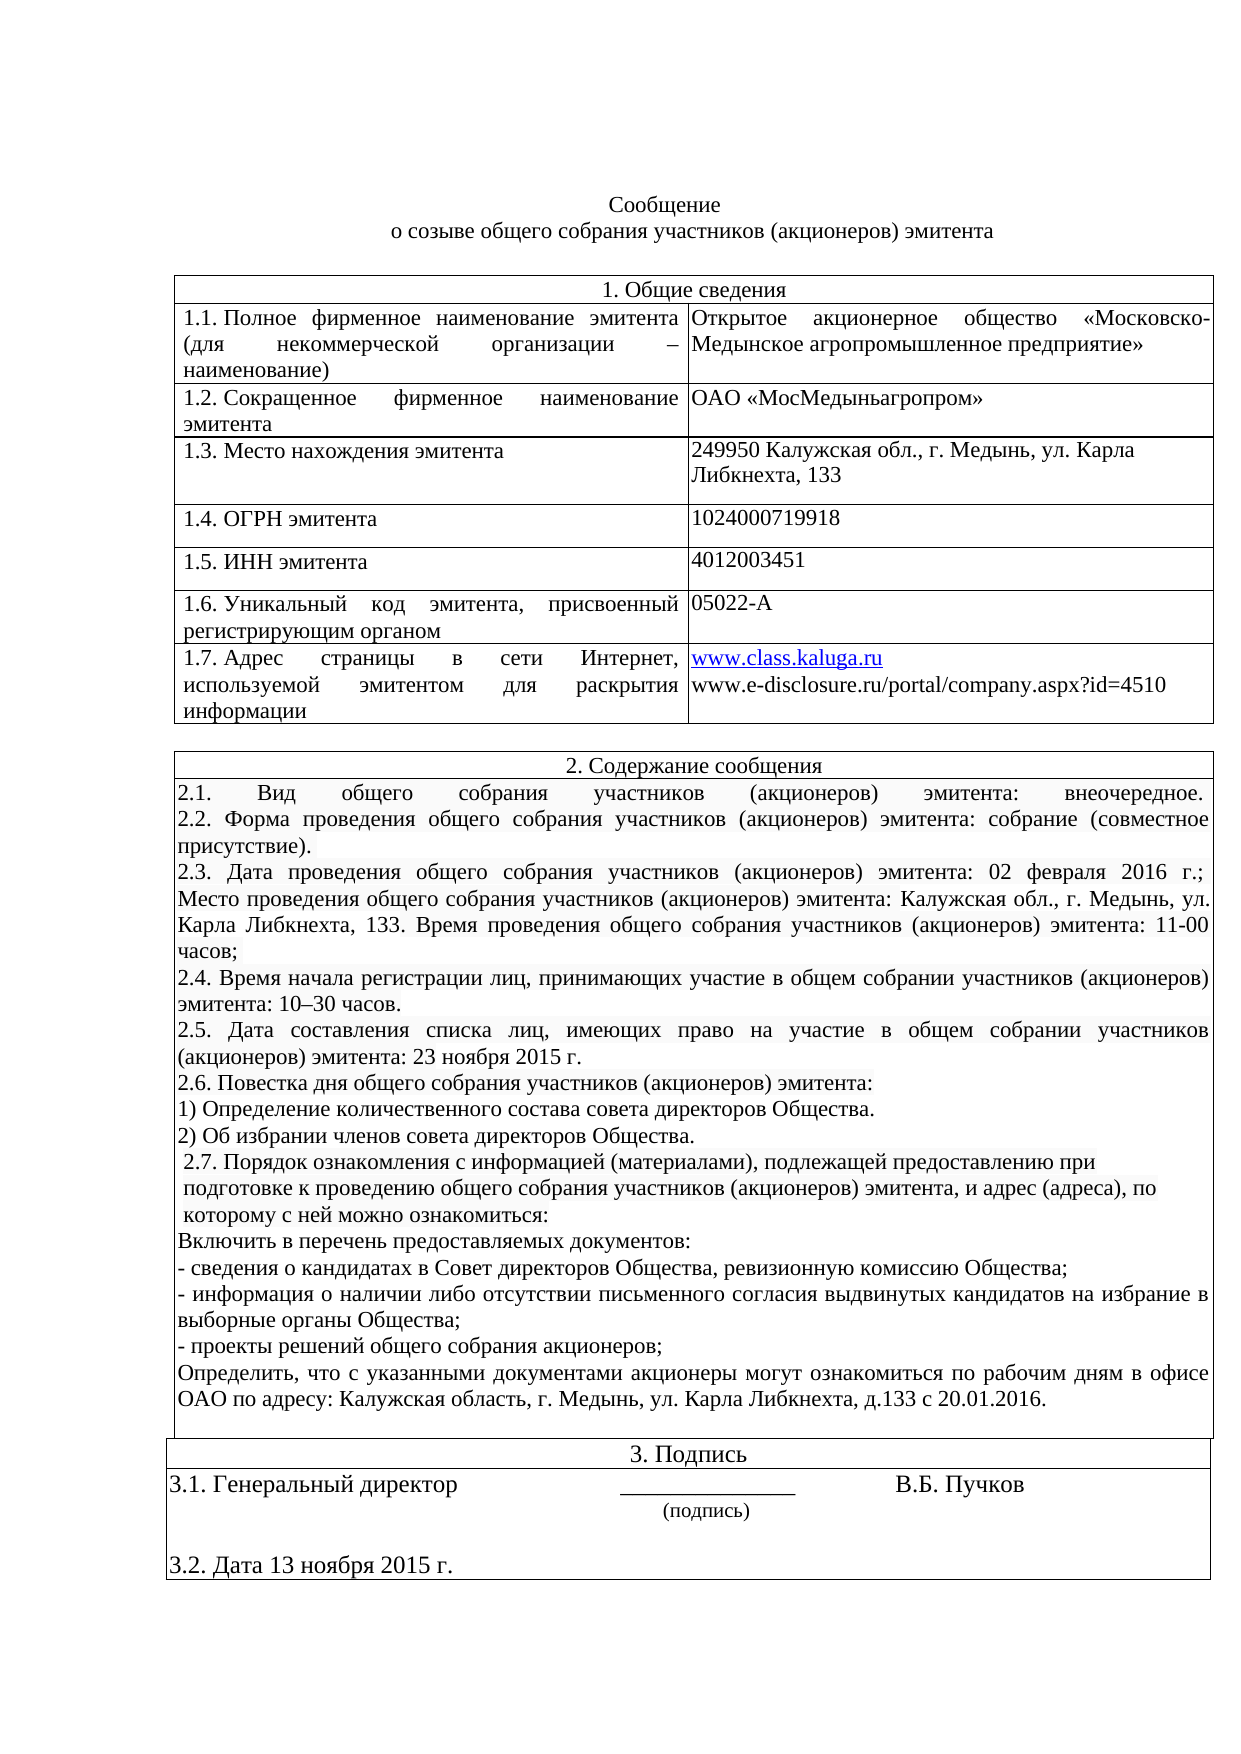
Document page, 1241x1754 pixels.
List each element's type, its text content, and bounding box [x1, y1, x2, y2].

table_cell 1.2. Сокращенное фирменное наименование эмитента [175, 384, 688, 436]
table_cell 3.1. Генеральный директор ______________ В.Б. Пучков (подпись) 3.2. Дата 13 ноября 2015 г. [167, 1469, 1210, 1579]
text Сообщение [177, 191, 1152, 218]
table_cell 1.4. ОГРН эмитента [175, 505, 688, 547]
table_cell 3. Подпись [167, 1439, 1210, 1468]
table_cell 1.3. Место нахождения эмитента [175, 438, 688, 504]
table_cell Открытое акционерное общество «Московско-Медынское агропромышленное предприятие» [689, 304, 1213, 383]
table_cell 1.7. Адрес страницы в сети Интернет, используемой эмитентом для раскрытия информации [175, 644, 688, 723]
table_cell 249950 Калужская обл., г. Медынь, ул. Карла Либкнехта, 133 [689, 438, 1213, 504]
text о созыве общего собрания участников (акционеров) эмитента [177, 218, 1152, 244]
table_cell www.class.kaluga.ru www.e-disclosure.ru/portal/company.aspx?id=4510 [689, 644, 1213, 723]
table_header 2. Содержание сообщения [175, 752, 1213, 778]
table_cell 2.1. Вид общего собрания участников (акционеров) эмитента: внеочередное. 2.2. Форма проведения общего собрания участников (акционеров) эмитента: собрание (совместное присутствие). 2.3. Дата проведения общего собрания участников (акционеров) эмитента: 02 февраля 2016 г.; Место проведения общего собрания участников (акционеров) эмитента: Калужская обл., г. Медынь, ул. Карла Либкнехта, 133. Время проведения общего собрания участников (акционеров) эмитента: 11-00 часов; 2.4. Время начала регистрации лиц, принимающих участие в общем собрании участников (акционеров) эмитента: 10–30 часов. 2.5. Дата составления списка лиц, имеющих право на участие в общем собрании участников (акционеров) эмитента: 23 ноября 2015 г. 2.6. Повестка дня общего собрания участников (акционеров) эмитента: 1) Определение количественного состава совета директоров Общества. 2) Об избрании членов совета директоров Общества. 2.7. Порядок ознакомления с информацией (материалами), подлежащей предоставлению при подготовке к проведению общего собрания участников (акционеров) эмитента, и адрес (адреса), по которому с ней можно ознакомиться: Включить в перечень предоставляемых документов: - сведения о кандидатах в Совет директоров Общества, ревизионную комиссию Общества; - информация о наличии либо отсутствии письменного согласия выдвинутых кандидатов на избрание в выборные органы Общества; - проекты решений общего собрания акционеров; Определить, что с указанными документами акционеры могут ознакомиться по рабочим дням в офисе ОАО по адресу: Калужская область, г. Медынь, ул. Карла Либкнехта, д.133 с 20.01.2016. [175, 779, 1213, 1438]
table_cell 1.5. ИНН эмитента [175, 548, 688, 589]
table_header 1. Общие сведения [175, 276, 1213, 302]
table_cell 1.1. Полное фирменное наименование эмитента (для некоммерческой организации – наименование) [175, 304, 688, 383]
table_cell 1024000719918 [689, 505, 1213, 547]
table_cell 4012003451 [689, 548, 1213, 589]
table_cell 05022-A [689, 591, 1213, 643]
table_cell ОАО «МосМедыньагропром» [689, 384, 1213, 436]
table_cell 1.6. Уникальный код эмитента, присвоенный регистрирующим органом [175, 591, 688, 643]
